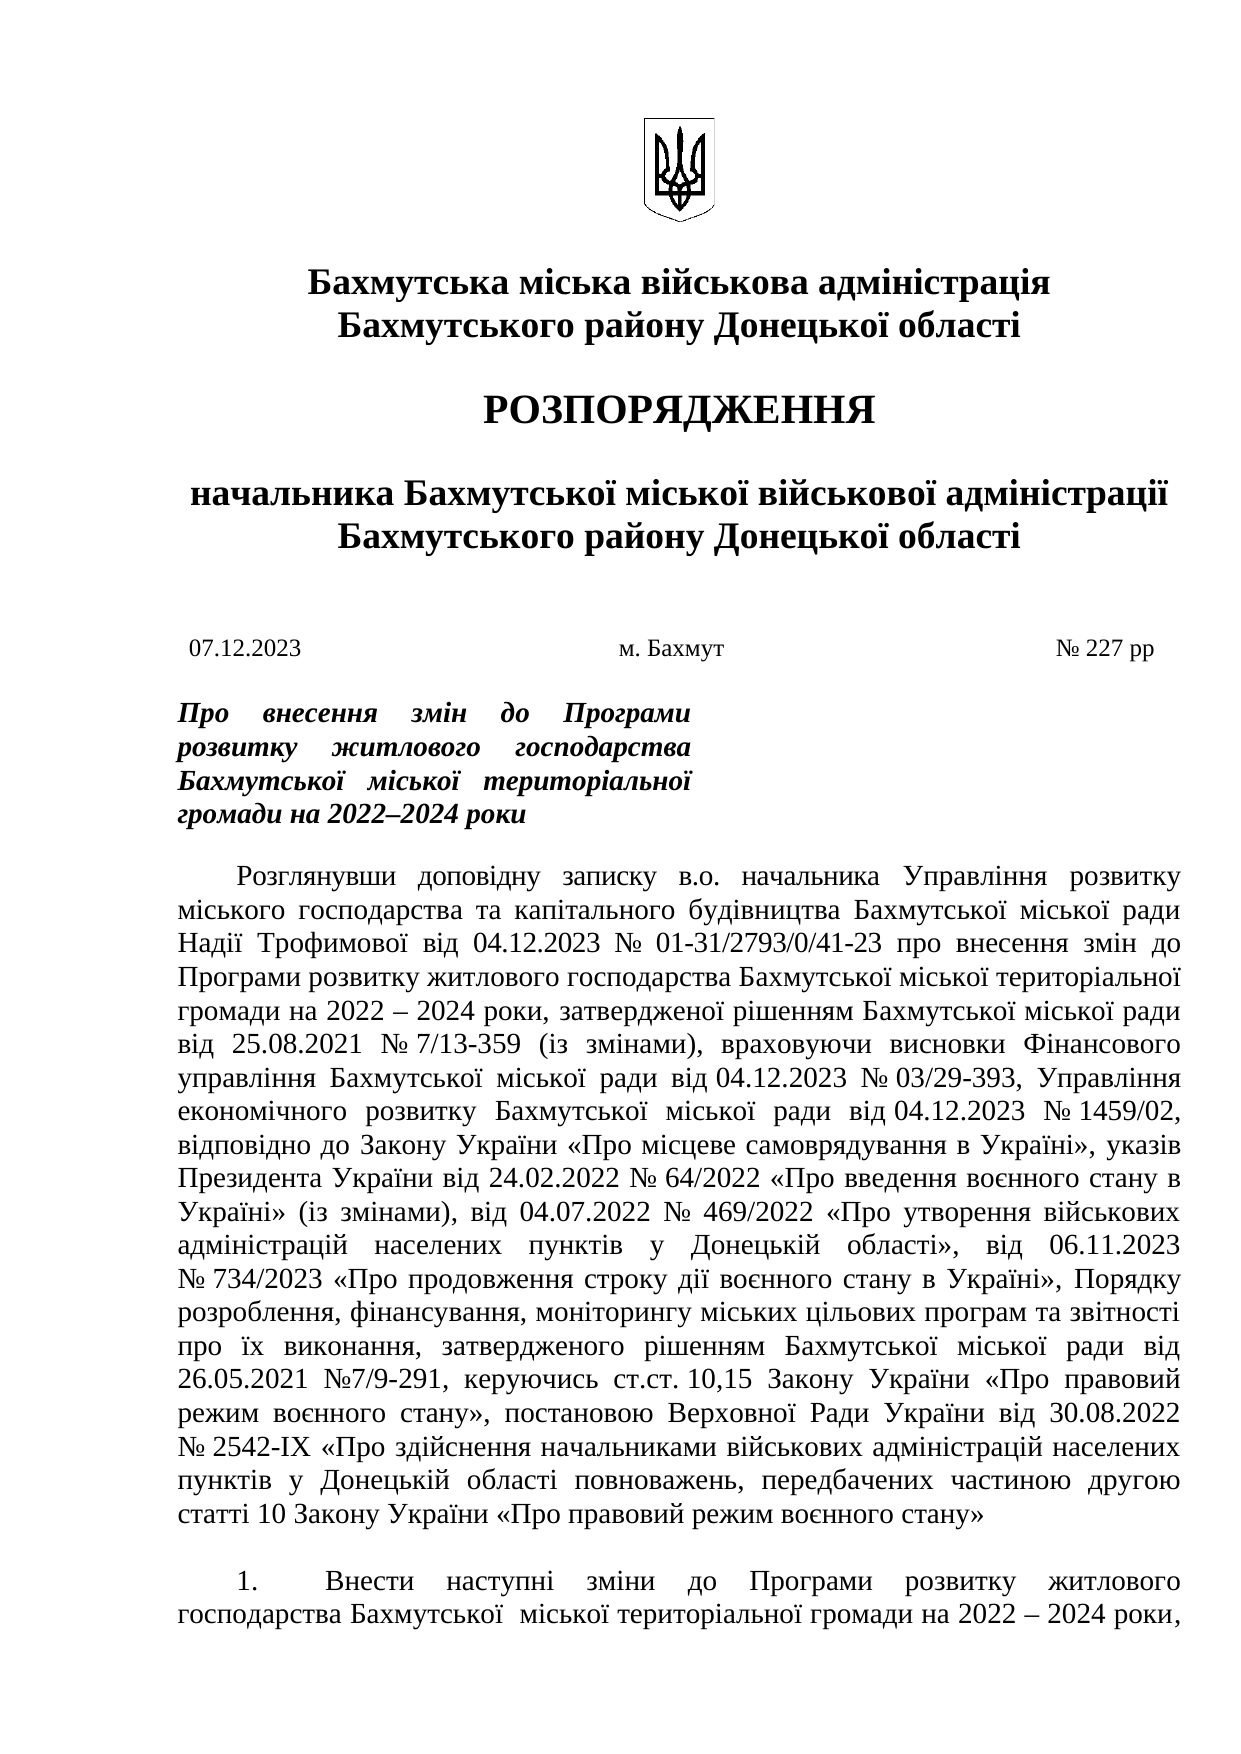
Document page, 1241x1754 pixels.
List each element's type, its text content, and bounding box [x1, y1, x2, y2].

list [177, 1563, 1181, 1630]
picture [644, 118, 715, 222]
table_header № 227 рр [836, 633, 1166, 662]
subtitle Бахмутська міська військова адміністрація [177, 259, 1181, 303]
subtitle Бахмутського району Донецької області [177, 303, 1181, 346]
subtitle РОЗПОРЯДЖЕННЯ [177, 384, 1181, 432]
text Про внесення змін до Програми розвитку житлового господарства Бахмутської міської територіальної громади на 2022–2024 роки [177, 696, 694, 830]
table_header 07.12.2023 [177, 633, 507, 662]
table_header м. Бахмут [507, 633, 836, 662]
text Розглянувши доповідну записку в.о. начальника Управління розвитку міського господарства та капітального будівництва Бахмутської міської ради Надії Трофимової від 04.12.2023 № 01-31/2793/0/41-23 про внесення змін до Програми розвитку житлового господарства Бахмутської міської територіальної громади на 2022 – 2024 роки, затвердженої рішенням Бахмутської міської ради від 25.08.2021 № 7/13-359 (із змінами), враховуючи висновки Фінансового управління Бахмутської міської ради від 04.12.2023 № 03/29-393, Управління економічного розвитку Бахмутської міської ради від 04.12.2023 № 1459/02, відповідно до Закону України «Про місцеве самоврядування в Україні», указів Президента України від 24.02.2022 № 64/2022 «Про введення воєнного стану в Україні» (із змінами), від 04.07.2022 № 469/2022 «Про утворення військових адміністрацій населених пунктів у Донецькій області», від 06.11.2023 № 734/2023 «Про продовження строку дії воєнного стану в Україні», Порядку розроблення, фінансування, моніторингу міських цільових програм та звітності про їх виконання, затвердженого рішенням Бахмутської міської ради від 26.05.2021 №7/9-291, керуючись ст.ст. 10,15 Закону України «Про правовий режим воєнного стану», постановою Верховної Ради України від 30.08.2022 № 2542-IX «Про здійснення начальниками військових адміністрацій населених пунктів у Донецькій області повноважень, передбачених частиною другою статті 10 Закону України «Про правовий режим воєнного стану» [177, 858, 1181, 1529]
subtitle начальника Бахмутської міської військової адміністрації Бахмутського району Донецької області [177, 470, 1181, 557]
